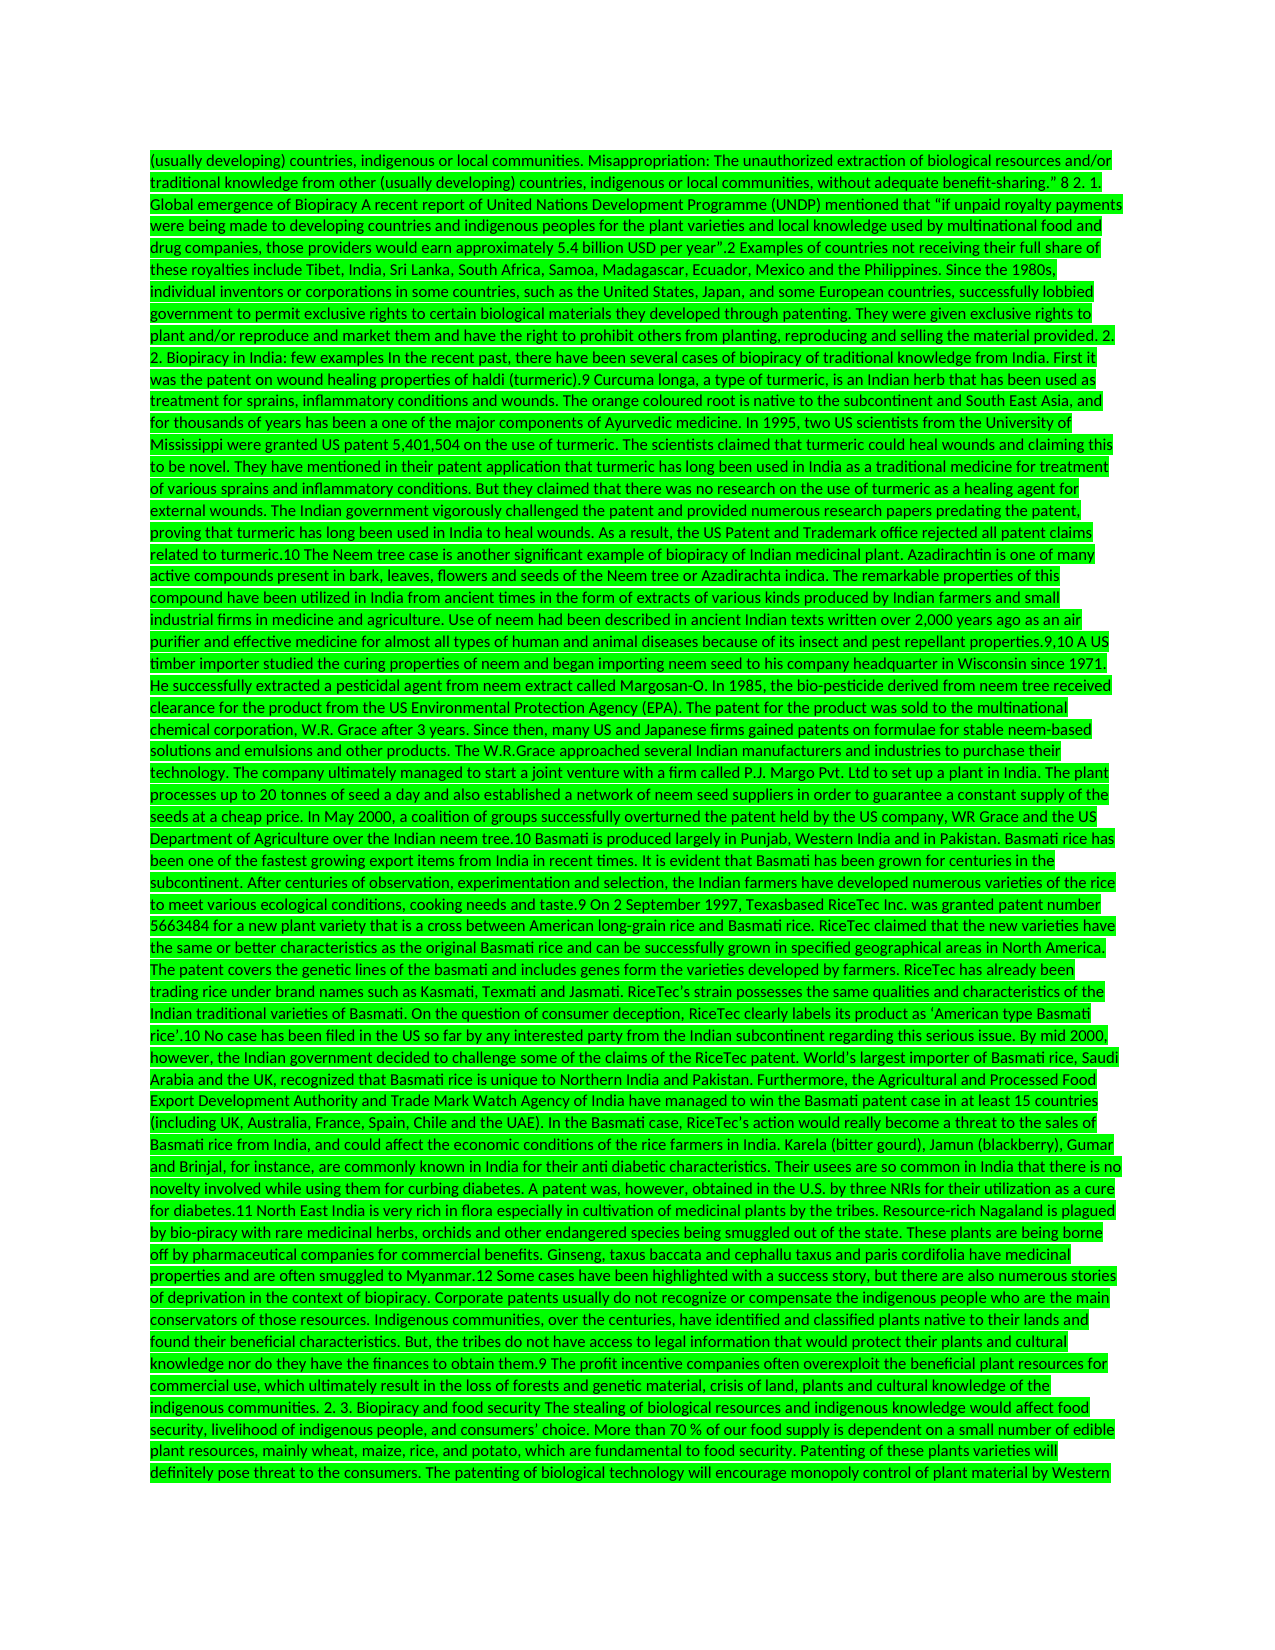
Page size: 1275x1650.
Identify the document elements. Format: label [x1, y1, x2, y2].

text [150, 150, 1125, 1483]
